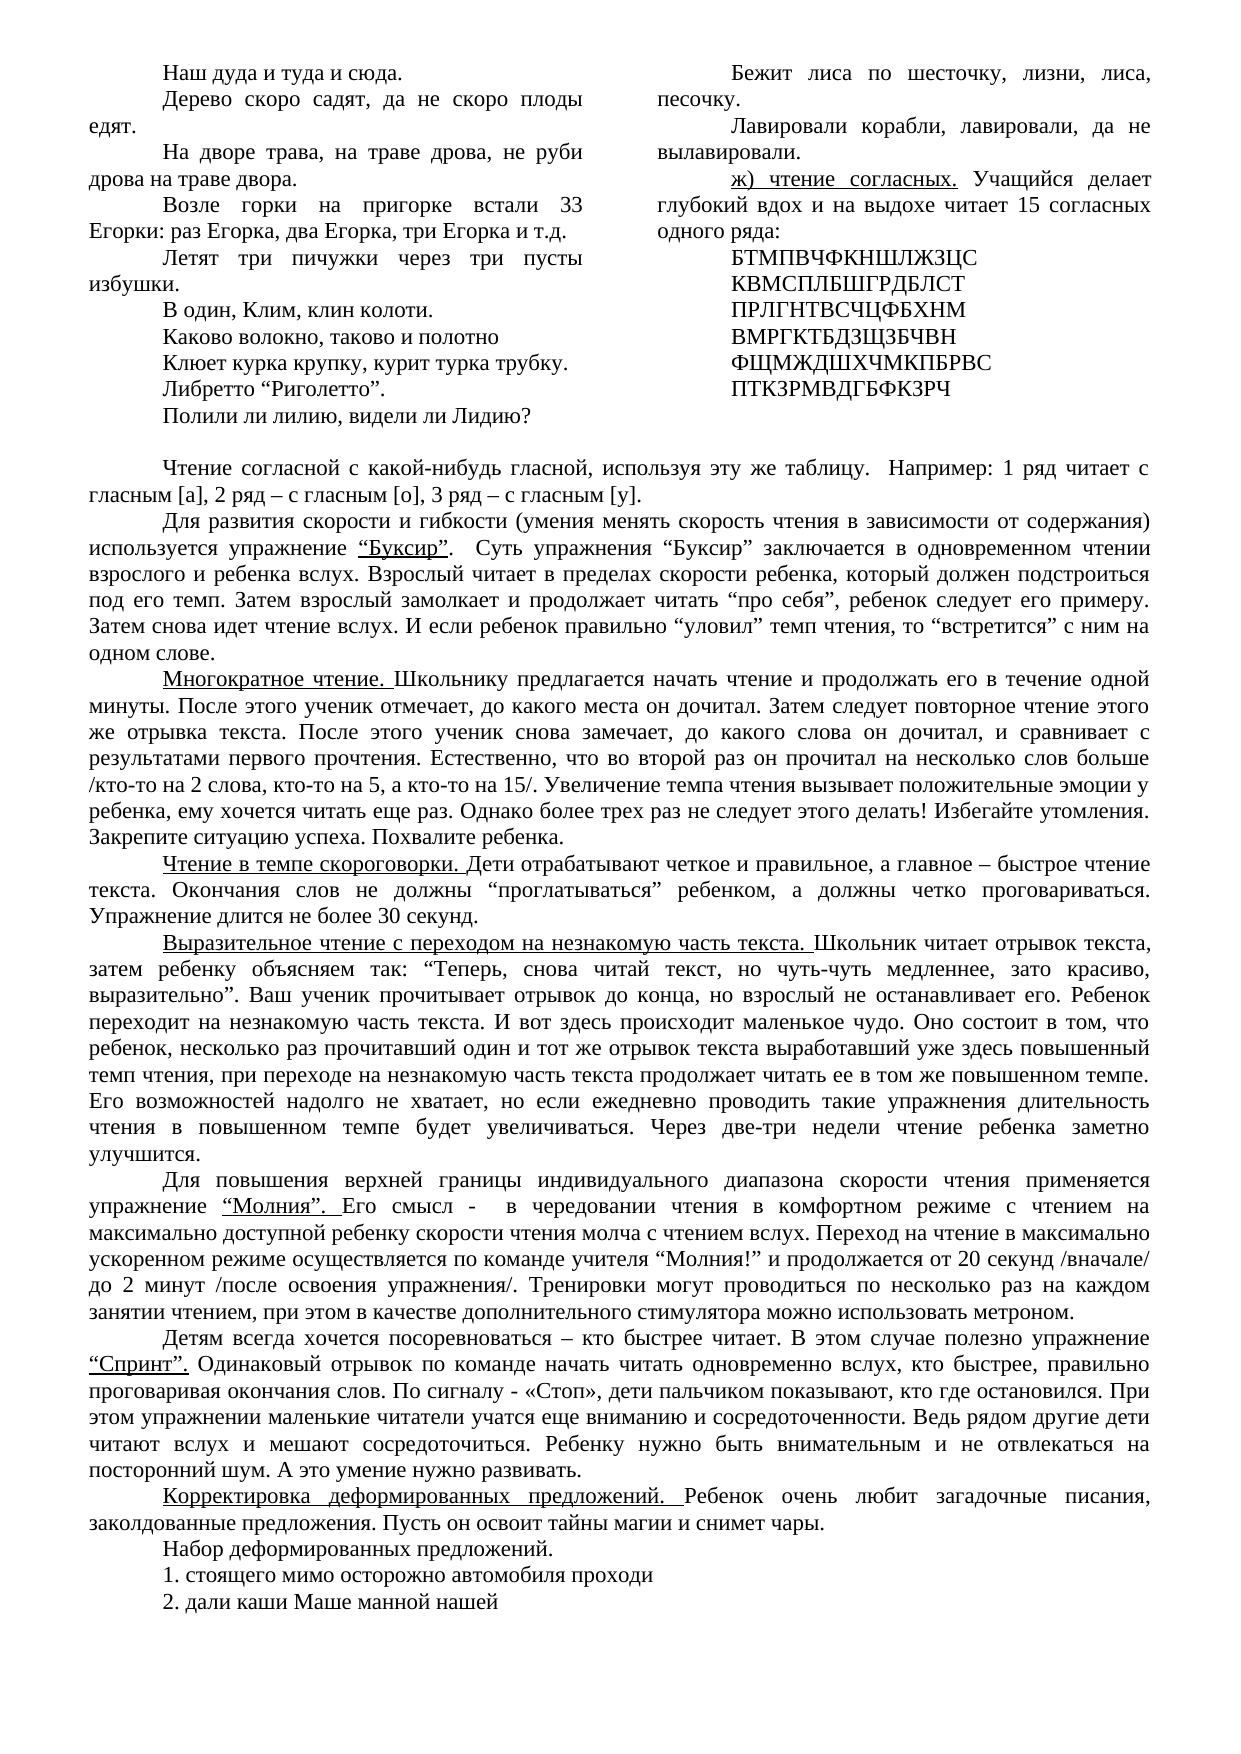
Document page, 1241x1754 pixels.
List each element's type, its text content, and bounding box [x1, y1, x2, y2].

text ВМРГКТБДЗЩЗБЧВН [657, 323, 1152, 349]
text Набор деформированных предложений. [89, 1535, 1152, 1561]
text Для повышения верхней границы индивидуального диапазона скорости чтения применяется упражнение “Молния”. Его смысл - в чередовании чтения в комфортном режиме с чтением на максимально доступной ребенку скорости чтения молча с чтением вслух. Переход на чтение в максимально ускоренном режиме осуществляется по команде учителя “Молния!” и продолжается от 20 секунд /вначале/ до 2 минут /после освоения упражнения/. Тренировки могут проводиться по несколько раз на каждом занятии чтением, при этом в качестве дополнительного стимулятора можно использовать метроном. [89, 1166, 1152, 1324]
text Возле горки на пригорке встали 33 Егорки: раз Егорка, два Егорка, три Егорка и т.д. [89, 191, 583, 244]
text 1. стоящего мимо осторожно автомобиля проходи [89, 1561, 1152, 1588]
text Многократное чтение. Школьнику предлагается начать чтение и продолжать его в течение одной минуты. После этого ученик отмечает, до какого места он дочитал. Затем следует повторное чтение этого же отрывка текста. После этого ученик снова замечает, до какого слова он дочитал, и сравнивает с результатами первого прочтения. Естественно, что во второй раз он прочитал на несколько слов больше /кто-то на 2 слова, кто-то на 5, а кто-то на 15/. Увеличение темпа чтения вызывает положительные эмоции у ребенка, ему хочется читать еще раз. Однако более трех раз не следует этого делать! Избегайте утомления. Закрепите ситуацию успеха. Похвалите ребенка. [89, 665, 1152, 850]
text Летят три пичужки через три пусты избушки. [89, 244, 583, 296]
text ПРЛГНТВСЧЦФБХНМ [657, 296, 1152, 323]
text Корректировка деформированных предложений. Ребенок очень любит загадочные писания, заколдованные предложения. Пусть он освоит тайны магии и снимет чары. [89, 1482, 1152, 1535]
text ФЩМЖДШХЧМКПБРВС [657, 349, 1152, 375]
text Бежит лиса по шесточку, лизни, лиса, песочку. [657, 59, 1152, 112]
text Для развития скорости и гибкости (умения менять скорость чтения в зависимости от содержания) используется упражнение “Буксир”. Суть упражнения “Буксир” заключается в одновременном чтении взрослого и ребенка вслух. Взрослый читает в пределах скорости ребенка, который должен подстроиться под его темп. Затем взрослый замолкает и продолжает читать “про себя”, ребенок следует его примеру. Затем снова идет чтение вслух. И если ребенок правильно “уловил” темп чтения, то “встретится” с ним на одном слове. [89, 507, 1152, 665]
text Лавировали корабли, лавировали, да не вылавировали. [657, 112, 1152, 164]
text КВМСПЛБШГРДБЛСТ [657, 270, 1152, 296]
text Полили ли лилию, видели ли Лидию? [89, 402, 583, 428]
text Дерево скоро садят, да не скоро плоды едят. [89, 86, 583, 138]
text В один, Клим, клин колоти. [89, 296, 583, 323]
text Каково волокно, таково и полотно [89, 323, 583, 349]
text На дворе трава, на траве дрова, не руби дрова на траве двора. [89, 138, 583, 191]
text Чтение согласной с какой-нибудь гласной, используя эту же таблицу. Например: 1 ряд читает с гласным [а], 2 ряд – с гласным [о], 3 ряд – с гласным [у]. [89, 454, 1152, 507]
text Детям всегда хочется посоревноваться – кто быстрее читает. В этом случае полезно упражнение “Спринт”. Одинаковый отрывок по команде начать читать одновременно вслух, кто быстрее, правильно проговаривая окончания слов. По сигналу - «Стоп», дети пальчиком показывают, кто где остановился. При этом упражнении маленькие читатели учатся еще вниманию и сосредоточенности. Ведь рядом другие дети читают вслух и мешают сосредоточиться. Ребенку нужно быть внимательным и не отвлекаться на посторонний шум. А это умение нужно развивать. [89, 1324, 1152, 1482]
text Выразительное чтение с переходом на незнакомую часть текста. Школьник читает отрывок текста, затем ребенку объясняем так: “Теперь, снова читай текст, но чуть-чуть медленнее, зато красиво, выразительно”. Ваш ученик прочитывает отрывок до конца, но взрослый не останавливает его. Ребенок переходит на незнакомую часть текста. И вот здесь происходит маленькое чудо. Оно состоит в том, что ребенок, несколько раз прочитавший один и тот же отрывок текста выработавший уже здесь повышенный темп чтения, при переходе на незнакомую часть текста продолжает читать ее в том же повышенном темпе. Его возможностей надолго не хватает, но если ежедневно проводить такие упражнения длительность чтения в повышенном темпе будет увеличиваться. Через две-три недели чтение ребенка заметно улучшится. [89, 929, 1152, 1166]
text Либретто “Риголетто”. [89, 375, 583, 402]
text Наш дуда и туда и сюда. [89, 59, 583, 86]
text Клюет курка крупку, курит турка трубку. [89, 349, 583, 375]
text ж) чтение согласных. Учащийся делает глубокий вдох и на выдохе читает 15 согласных одного ряда: [657, 164, 1152, 244]
text 2. дали каши Маше манной нашей [89, 1588, 1152, 1614]
text Чтение в темпе скороговорки. Дети отрабатывают четкое и правильное, а главное – быстрое чтение текста. Окончания слов не должны “проглатываться” ребенком, а должны четко проговариваться. Упражнение длится не более 30 секунд. [89, 850, 1152, 929]
text ПТКЗРМВДГБФКЗРЧ [657, 375, 1152, 402]
text БТМПВЧФКНШЛЖЗЦС [657, 244, 1152, 270]
